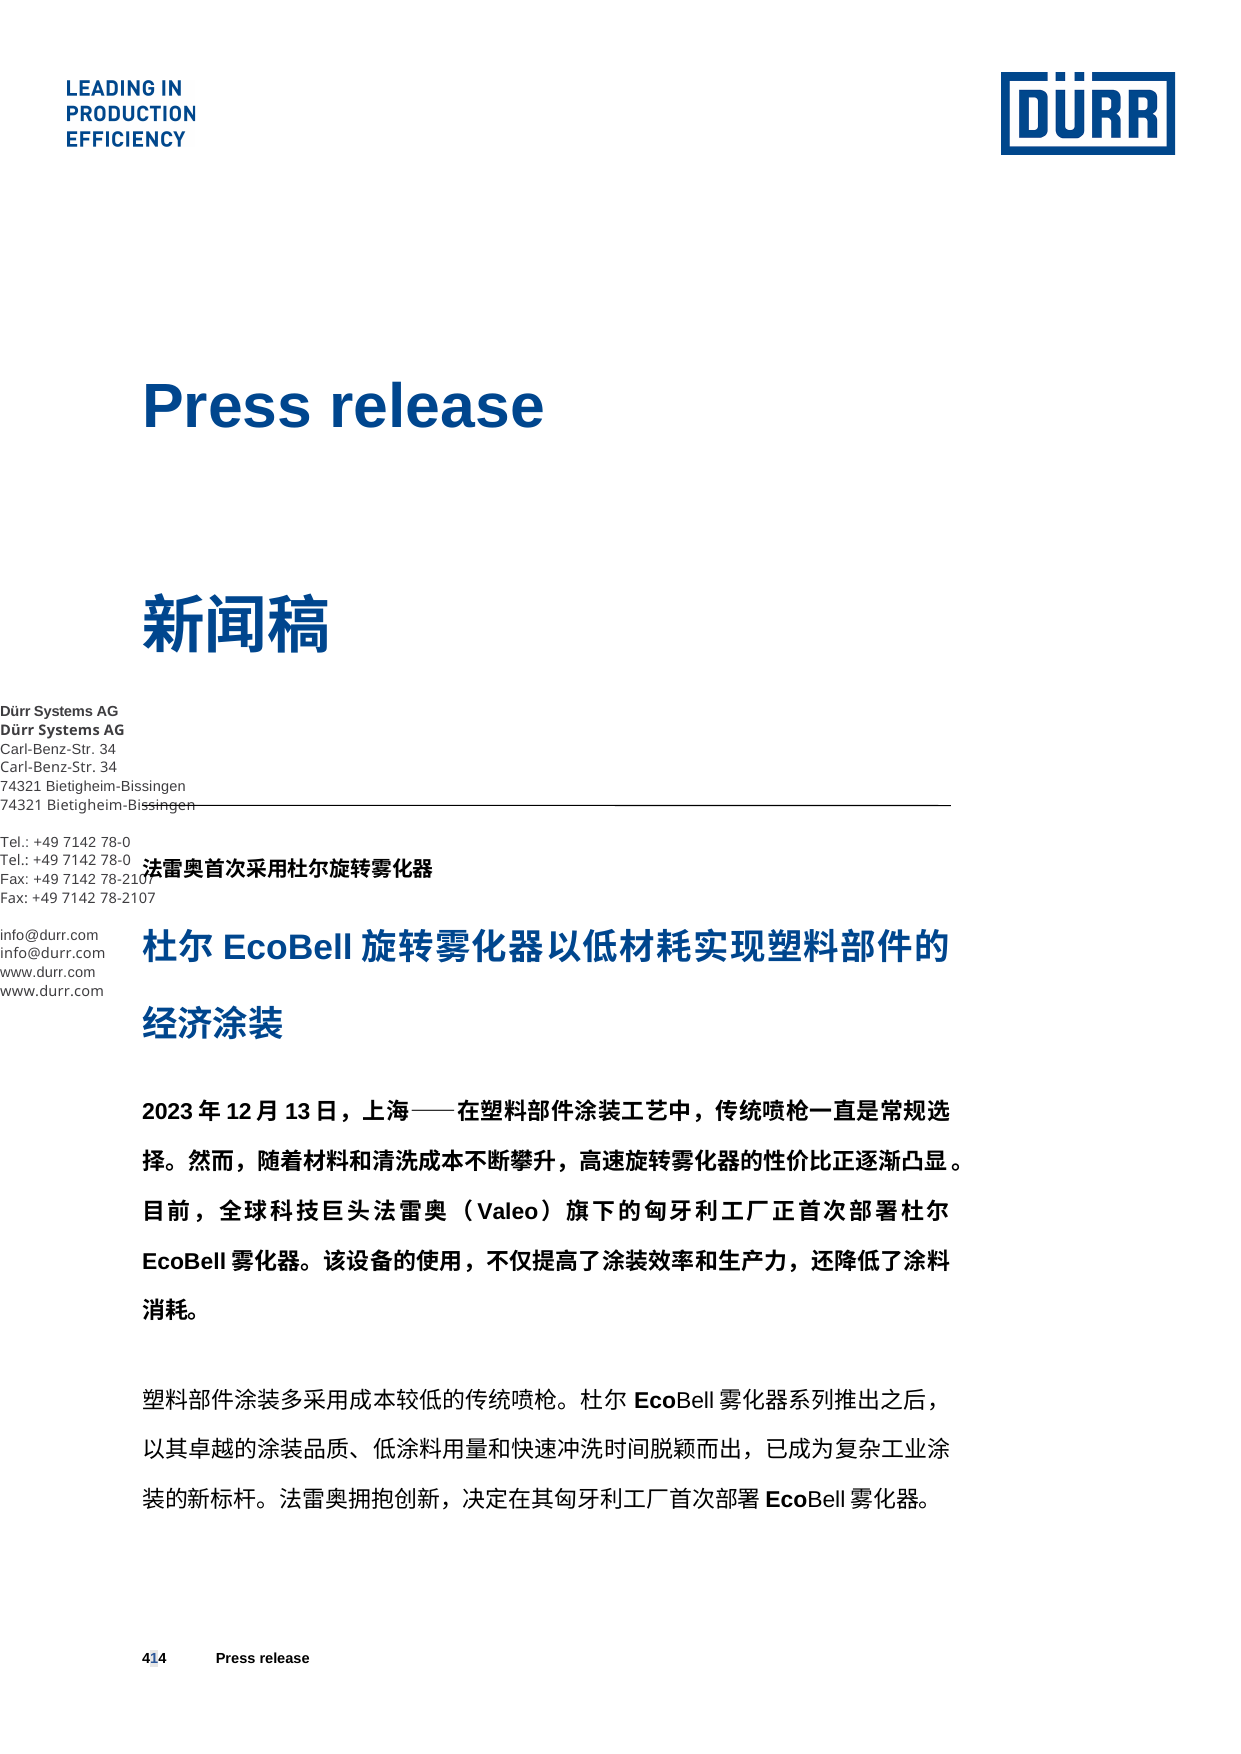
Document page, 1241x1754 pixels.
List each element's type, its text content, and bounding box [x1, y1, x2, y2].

text 塑料部件涂装多采用成本较低的传统喷枪。杜尔EcoBell雾化器系列推出之后，以其卓越的涂装品质、低涂料用量和快速冲洗时间脱颖而出，已成为复杂工业涂装的新标杆。法雷奥拥抱创新，决定在其匈牙利工厂首次部署EcoBell雾化器。 [142, 1382, 951, 1514]
text 杜尔EcoBell旋转雾化器以低材耗实现塑料部件的经济涂装 [142, 918, 951, 1047]
text 新闻稿 [142, 581, 951, 666]
picture [1001, 72, 1175, 155]
picture [67, 80, 196, 147]
text Press release [142, 366, 951, 441]
text 法雷奥首次采用杜尔旋转雾化器 [142, 852, 951, 883]
text 2023年12月13日，上海——在塑料部件涂装工艺中，传统喷枪一直是常规选择。然而，随着材料和清洗成本不断攀升，高速旋转雾化器的性价比正逐渐凸显。目前，全球科技巨头法雷奥（Valeo）旗下的匈牙利工厂正首次部署杜尔EcoBell雾化器。该设备的使用，不仅提高了涂装效率和生产力，还降低了涂料消耗。 [142, 1093, 951, 1326]
